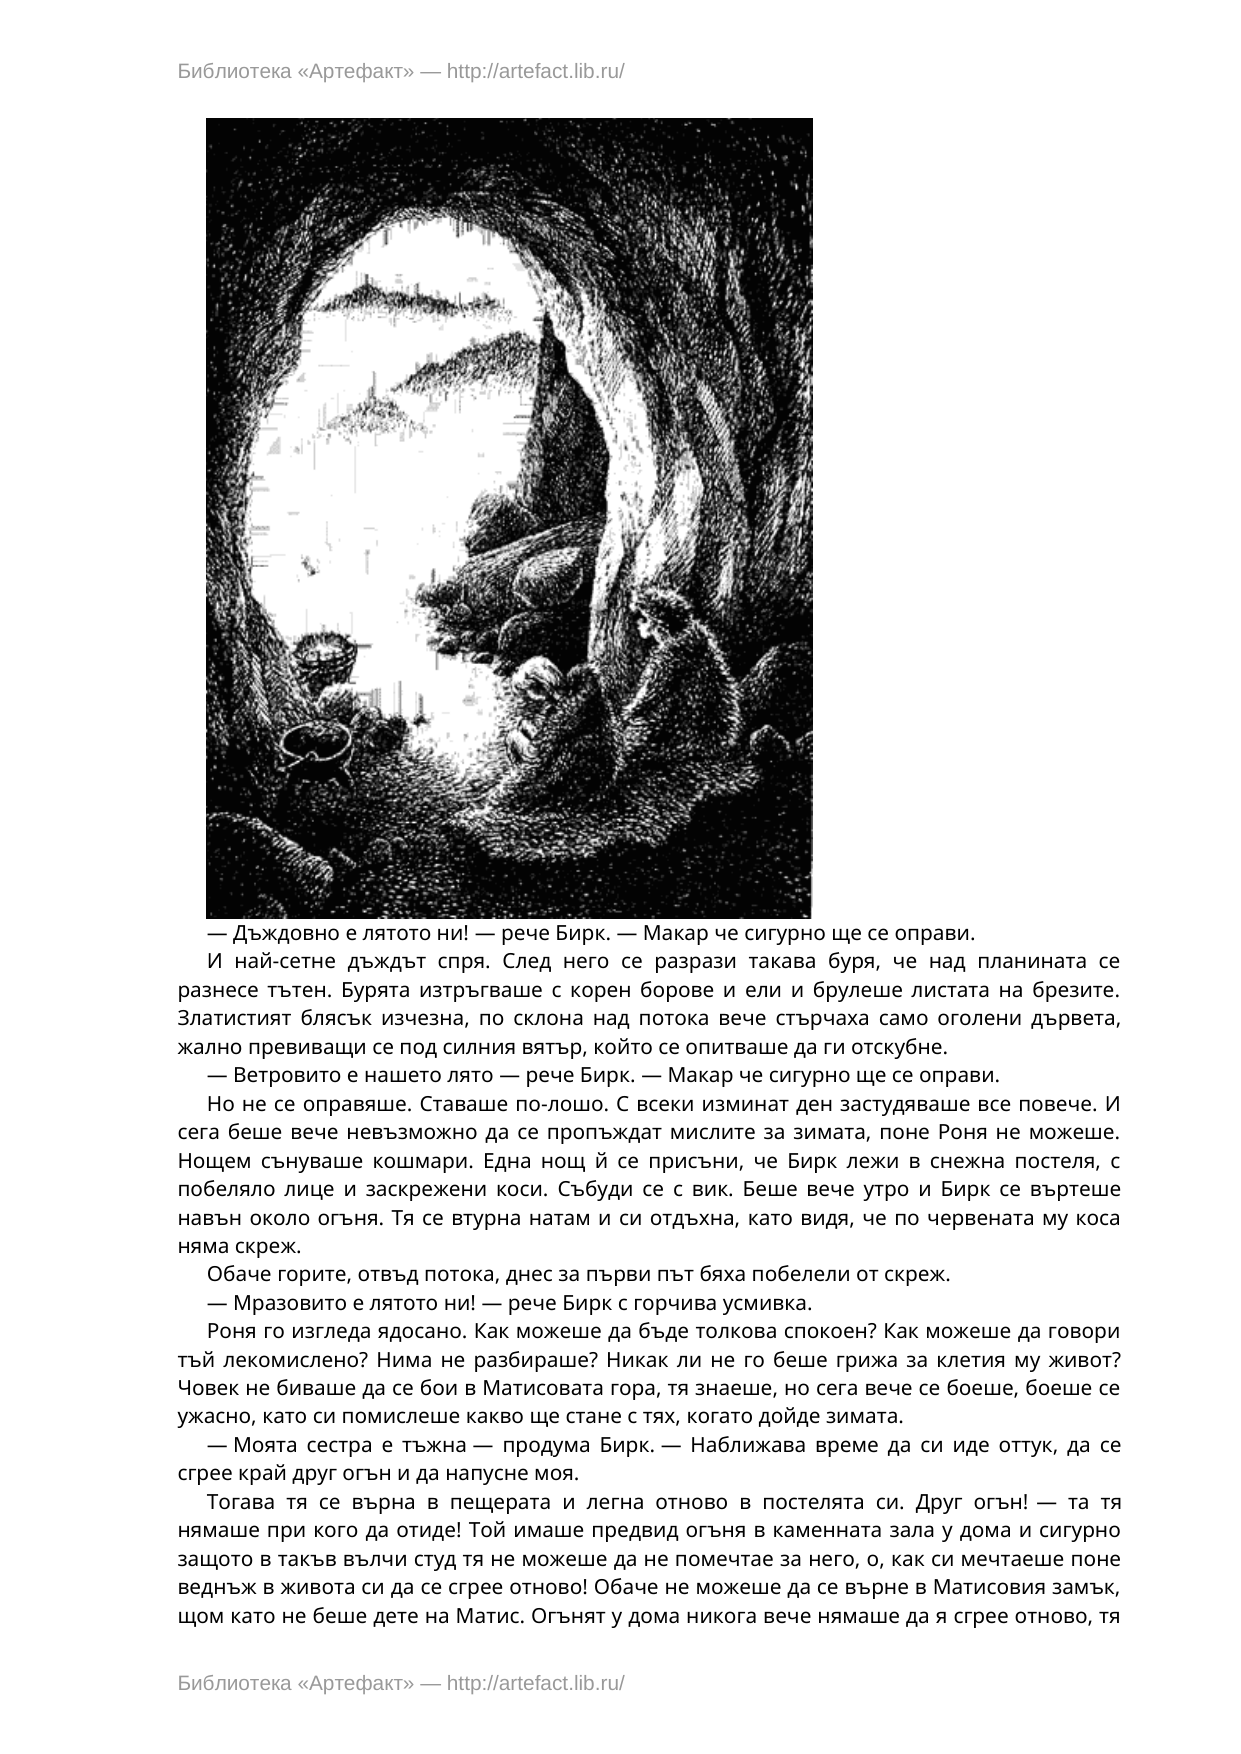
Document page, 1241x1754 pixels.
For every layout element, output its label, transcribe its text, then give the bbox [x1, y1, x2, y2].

text Роня го изгледа ядосано. Как можеше да бъде толкова спокоен? Как можеше да говори тъй лекомислено? Нима не разбираше? Никак ли не го беше грижа за клетия му живот? Човек не биваше да се бои в Матисовата гора, тя знаеше, но сега вече се боеше, боеше се ужасно, като си помислеше какво ще стане с тях, когато дойде зимата. [177, 1316, 1122, 1430]
text И най-сетне дъждът спря. След него се разрази такава буря, че над планината се разнесе тътен. Бурята изтръгваше с корен борове и ели и брулеше листата на брезите. Златистият блясък изчезна, по склона над потока вече стърчаха само оголени дървета, жално превиващи се под силния вятър, който се опитваше да ги отскубне. [177, 947, 1122, 1060]
text — Ветровито е нашето лято — рече Бирк. — Макар че сигурно ще се оправи. [177, 1060, 1122, 1089]
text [177, 1487, 1122, 1629]
picture [206, 118, 813, 919]
text — Мразовито е лятото ни! — рече Бирк с горчива усмивка. [177, 1288, 1122, 1316]
text — Дъждовно е лятото ни! — рече Бирк. — Макар че сигурно ще се оправи. [177, 918, 1122, 947]
text Обаче горите, отвъд потока, днес за първи път бяха побелели от скреж. [177, 1259, 1122, 1288]
text — Моята сестра е тъжна — продума Бирк. — Наближава време да си иде оттук, да се сгрее край друг огън и да напусне моя. [177, 1430, 1122, 1487]
text Но не се оправяше. Ставаше по-лошо. С всеки изминат ден застудяваше все повече. И сега беше вече невъзможно да се пропъждат мислите за зимата, поне Роня не можеше. Нощем сънуваше кошмари. Една нощ й се присъни, че Бирк лежи в снежна постеля, с побеляло лице и заскрежени коси. Събуди се с вик. Беше вече утро и Бирк се въртеше навън около огъня. Тя се втурна натам и си отдъхна, като видя, че по червената му коса няма скреж. [177, 1089, 1122, 1259]
